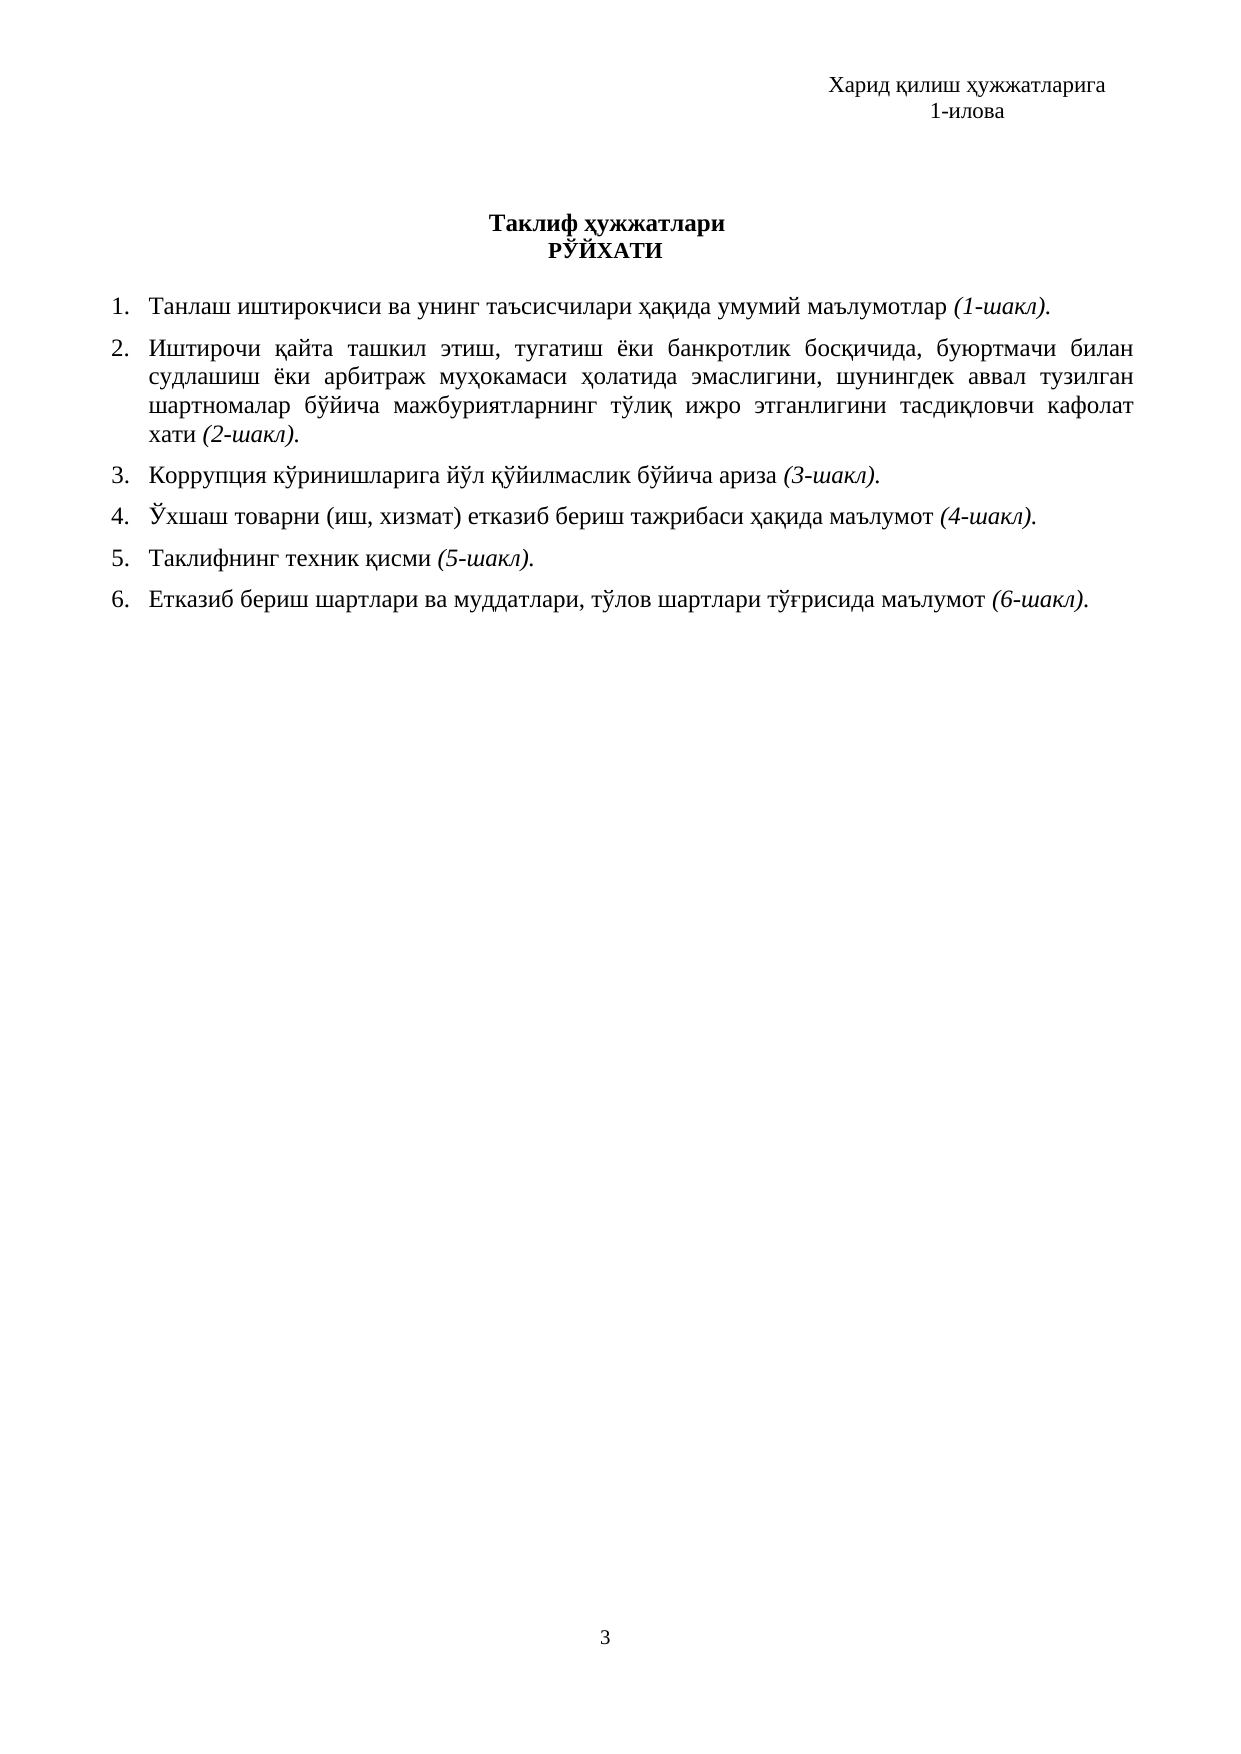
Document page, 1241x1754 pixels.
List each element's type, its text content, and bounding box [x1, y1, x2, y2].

list Ўхшаш товарни (иш, хизмат) етказиб бериш тажрибаси ҳақида маълумот (4-шакл). [111, 501, 1135, 530]
text 1-илова [783, 97, 1152, 123]
text РЎЙХАТИ [59, 237, 1152, 263]
subtitle Таклиф ҳужжатлари [62, 208, 1152, 237]
list Танлаш иштирокчиси ва унинг таъсисчилари ҳақида умумий маълумотлар (1-шакл). [111, 291, 1135, 320]
list Етказиб бериш шартлари ва муддатлари, тўлов шартлари тўғрисида маълумот (6-шакл). [111, 584, 1135, 613]
list Иштирочи қайта ташкил этиш, тугатиш ёки банкротлик босқичида, буюртмачи билан судлашиш ёки арбитраж муҳокамаси ҳолатида эмаслигини, шунингдек аввал тузилган шартномалар бўйича мажбуриятларнинг тўлиқ ижро этганлигини тасдиқловчи кафолат хати (2-шакл). [111, 333, 1135, 448]
list Таклифнинг техник қисми (5-шакл). [111, 543, 1135, 571]
list Коррупция кўринишларига йўл қўйилмаслик бўйича ариза (3-шакл). [111, 460, 1135, 489]
text Харид қилиш ҳужжатларига [783, 71, 1152, 97]
